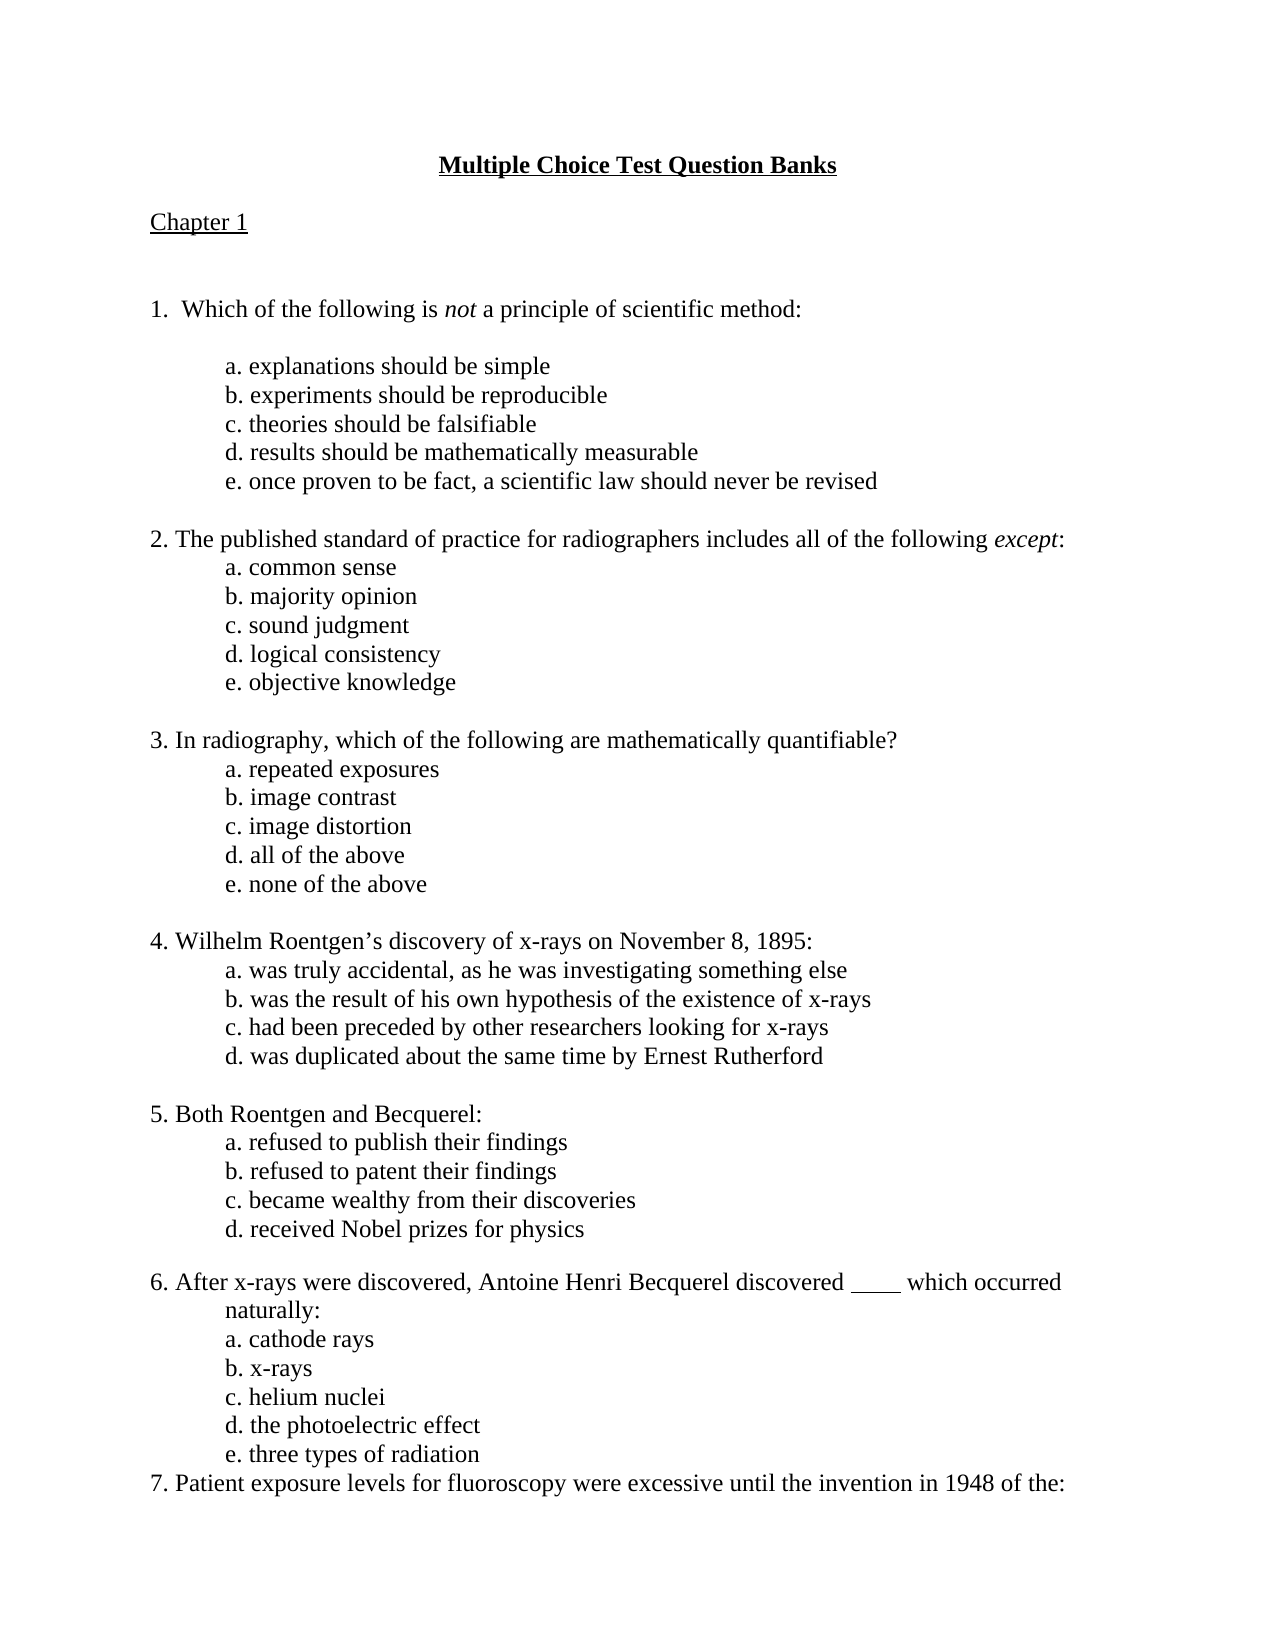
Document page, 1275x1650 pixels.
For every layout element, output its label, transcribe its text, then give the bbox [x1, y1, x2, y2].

text b. image contrast [150, 782, 1125, 811]
text d. the photoelectric effect [150, 1410, 1125, 1439]
text 4. Wilhelm Roentgen’s discovery of x-rays on November 8, 1895: [150, 926, 1125, 955]
text Multiple Choice Test Question Banks [150, 150, 1125, 179]
text 7. Patient exposure levels for fluoroscopy were excessive until the invention in 1948 of the: [150, 1468, 1125, 1497]
text e. objective knowledge [150, 667, 1125, 696]
text 1. Which of the following is not a principle of scientific method: [150, 294, 1125, 322]
text 2. The published standard of practice for radiographers includes all of the following except: [150, 524, 1125, 552]
text d. results should be mathematically measurable [150, 437, 1125, 466]
text b. experiments should be reproducible [150, 380, 1125, 409]
text 3. In radiography, which of the following are mathematically quantifiable? [150, 725, 1125, 754]
text c. image distortion [150, 811, 1125, 840]
text b. majority opinion [150, 581, 1125, 610]
text b. was the result of his own hypothesis of the existence of x-rays [150, 984, 1125, 1012]
text a. was truly accidental, as he was investigating something else [150, 955, 1125, 984]
text d. all of the above [150, 840, 1125, 869]
text e. once proven to be fact, a scientific law should never be revised [150, 466, 1125, 495]
text Chapter 1 [150, 207, 1125, 236]
text d. received Nobel prizes for physics [150, 1214, 1125, 1242]
text a. cathode rays [150, 1324, 1125, 1353]
text a. explanations should be simple [150, 351, 1125, 380]
text a. common sense [150, 552, 1125, 581]
text a. repeated exposures [150, 754, 1125, 782]
text e. none of the above [150, 869, 1125, 897]
text b. refused to patent their findings [150, 1156, 1125, 1185]
text 5. Both Roentgen and Becquerel: [150, 1099, 1125, 1127]
text c. became wealthy from their discoveries [150, 1185, 1125, 1214]
text b. x-rays [150, 1353, 1125, 1382]
text c. sound judgment [150, 610, 1125, 639]
text c. had been preceded by other researchers looking for x-rays [150, 1012, 1125, 1041]
text naturally: [150, 1295, 1125, 1324]
text d. logical consistency [150, 639, 1125, 667]
text a. refused to publish their findings [150, 1127, 1125, 1156]
text c. theories should be falsifiable [150, 409, 1125, 437]
text 6. After x-rays were discovered, Antoine Henri Becquerel discovered which occurred [150, 1267, 1125, 1295]
text d. was duplicated about the same time by Ernest Rutherford [150, 1041, 1125, 1070]
text e. three types of radiation [150, 1439, 1125, 1468]
text c. helium nuclei [150, 1382, 1125, 1410]
